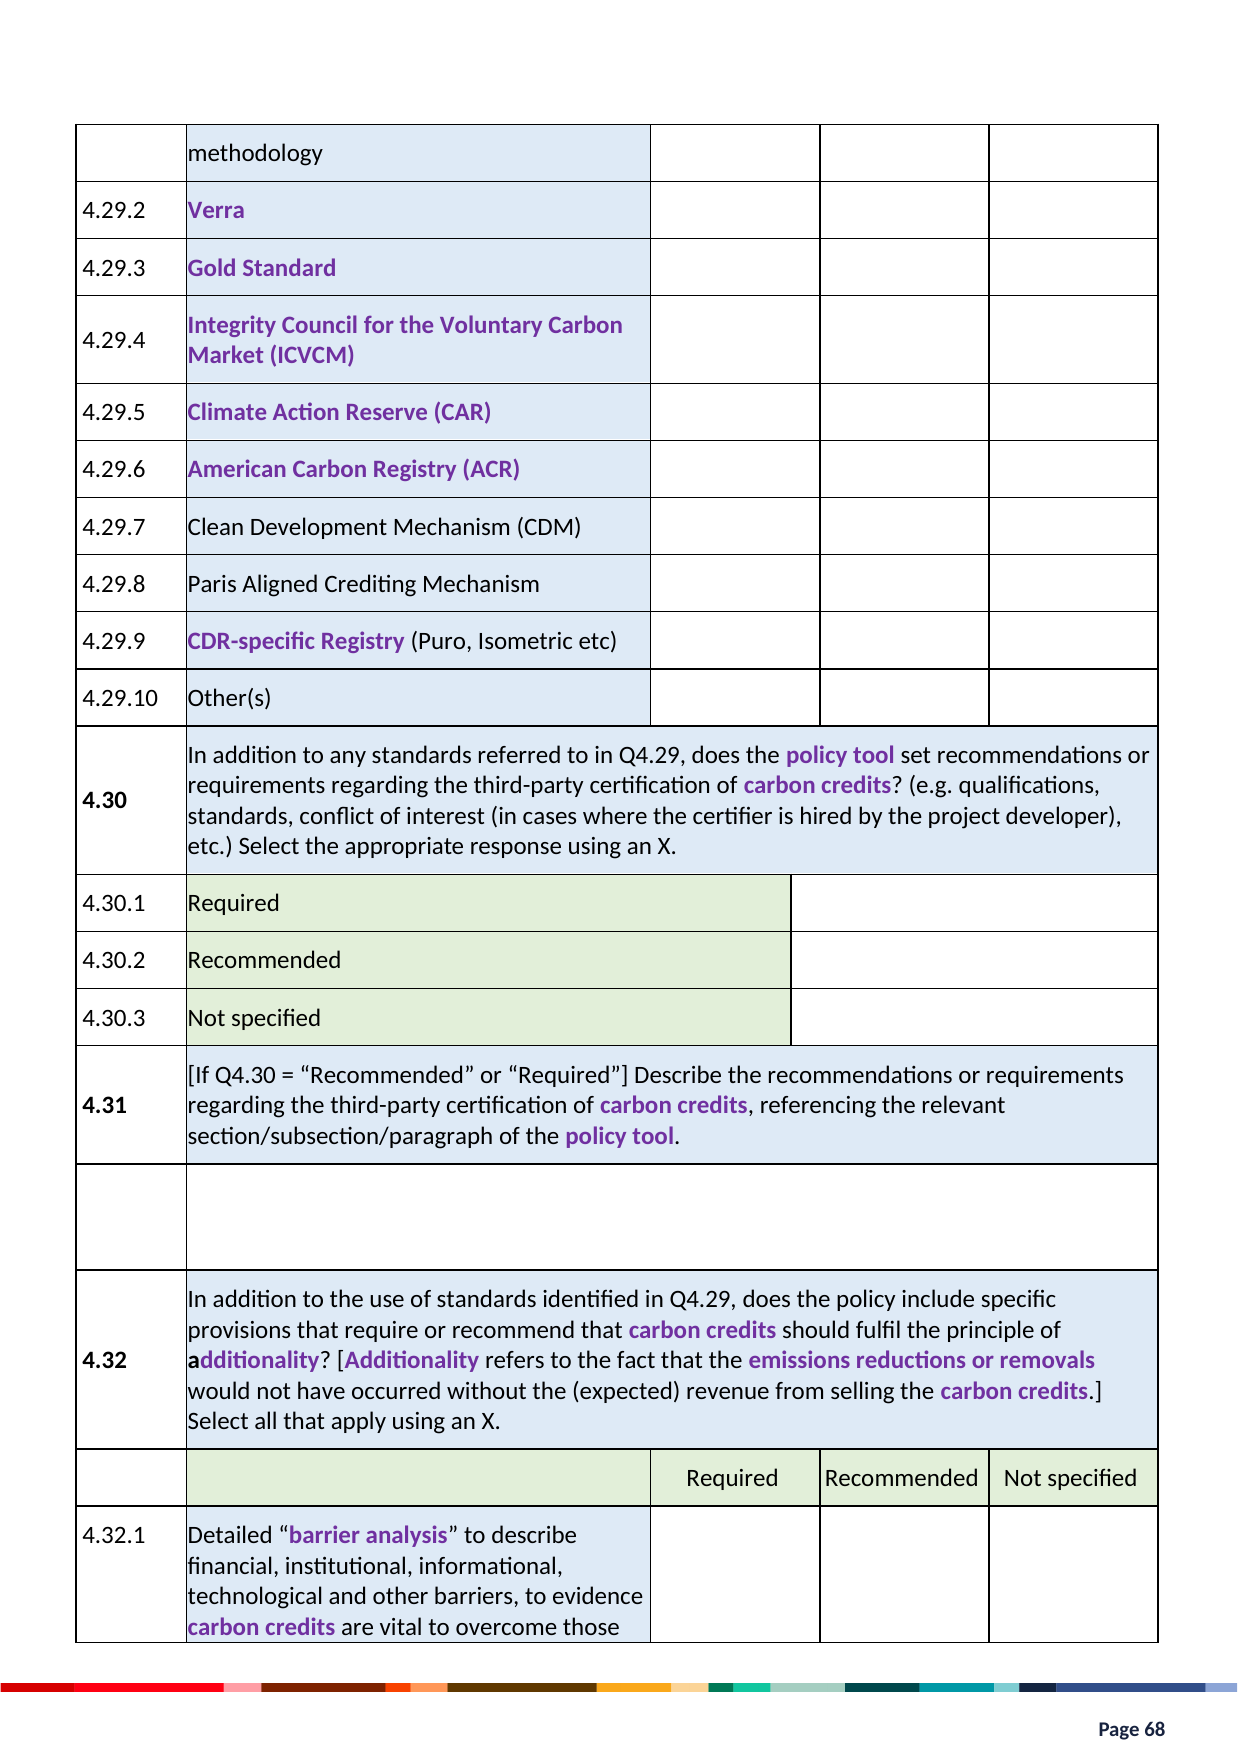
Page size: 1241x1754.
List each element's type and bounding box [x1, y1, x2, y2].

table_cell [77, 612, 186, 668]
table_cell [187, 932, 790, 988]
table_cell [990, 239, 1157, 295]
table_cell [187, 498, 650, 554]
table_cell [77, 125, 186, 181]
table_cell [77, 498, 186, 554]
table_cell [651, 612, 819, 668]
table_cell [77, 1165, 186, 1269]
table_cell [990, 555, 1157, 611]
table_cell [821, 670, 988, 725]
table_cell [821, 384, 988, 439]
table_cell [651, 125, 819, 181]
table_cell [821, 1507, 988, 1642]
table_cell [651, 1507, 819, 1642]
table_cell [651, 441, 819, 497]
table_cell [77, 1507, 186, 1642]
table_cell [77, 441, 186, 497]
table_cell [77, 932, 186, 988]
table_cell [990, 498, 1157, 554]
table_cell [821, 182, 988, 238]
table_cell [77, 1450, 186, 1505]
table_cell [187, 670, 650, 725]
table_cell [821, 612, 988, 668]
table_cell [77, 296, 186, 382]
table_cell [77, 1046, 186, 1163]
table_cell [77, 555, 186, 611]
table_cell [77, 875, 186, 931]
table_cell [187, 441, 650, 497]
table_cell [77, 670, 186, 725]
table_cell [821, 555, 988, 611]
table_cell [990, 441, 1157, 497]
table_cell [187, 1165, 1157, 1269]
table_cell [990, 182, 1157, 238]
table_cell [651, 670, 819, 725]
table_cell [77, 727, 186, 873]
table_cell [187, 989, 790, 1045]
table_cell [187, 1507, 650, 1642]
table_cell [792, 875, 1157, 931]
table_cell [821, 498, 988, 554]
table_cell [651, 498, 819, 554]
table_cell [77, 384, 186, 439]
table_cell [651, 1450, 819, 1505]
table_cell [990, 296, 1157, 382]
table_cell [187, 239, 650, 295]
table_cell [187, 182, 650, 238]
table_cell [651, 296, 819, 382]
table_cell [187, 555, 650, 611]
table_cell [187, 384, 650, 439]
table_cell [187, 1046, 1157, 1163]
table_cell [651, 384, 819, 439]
picture [0, 1683, 1236, 1692]
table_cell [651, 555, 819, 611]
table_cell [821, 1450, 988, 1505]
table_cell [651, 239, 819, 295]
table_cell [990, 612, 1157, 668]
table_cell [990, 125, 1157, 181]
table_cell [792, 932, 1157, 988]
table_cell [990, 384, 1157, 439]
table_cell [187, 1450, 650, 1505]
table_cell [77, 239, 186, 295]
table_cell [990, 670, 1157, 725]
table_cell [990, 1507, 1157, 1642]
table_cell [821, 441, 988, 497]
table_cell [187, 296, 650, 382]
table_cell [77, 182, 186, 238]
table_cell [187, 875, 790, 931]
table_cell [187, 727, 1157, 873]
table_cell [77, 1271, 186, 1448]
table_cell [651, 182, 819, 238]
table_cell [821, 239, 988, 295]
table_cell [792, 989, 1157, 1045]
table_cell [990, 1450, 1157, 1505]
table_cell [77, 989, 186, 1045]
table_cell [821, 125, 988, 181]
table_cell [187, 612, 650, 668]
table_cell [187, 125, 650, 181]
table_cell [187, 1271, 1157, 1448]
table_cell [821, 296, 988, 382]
